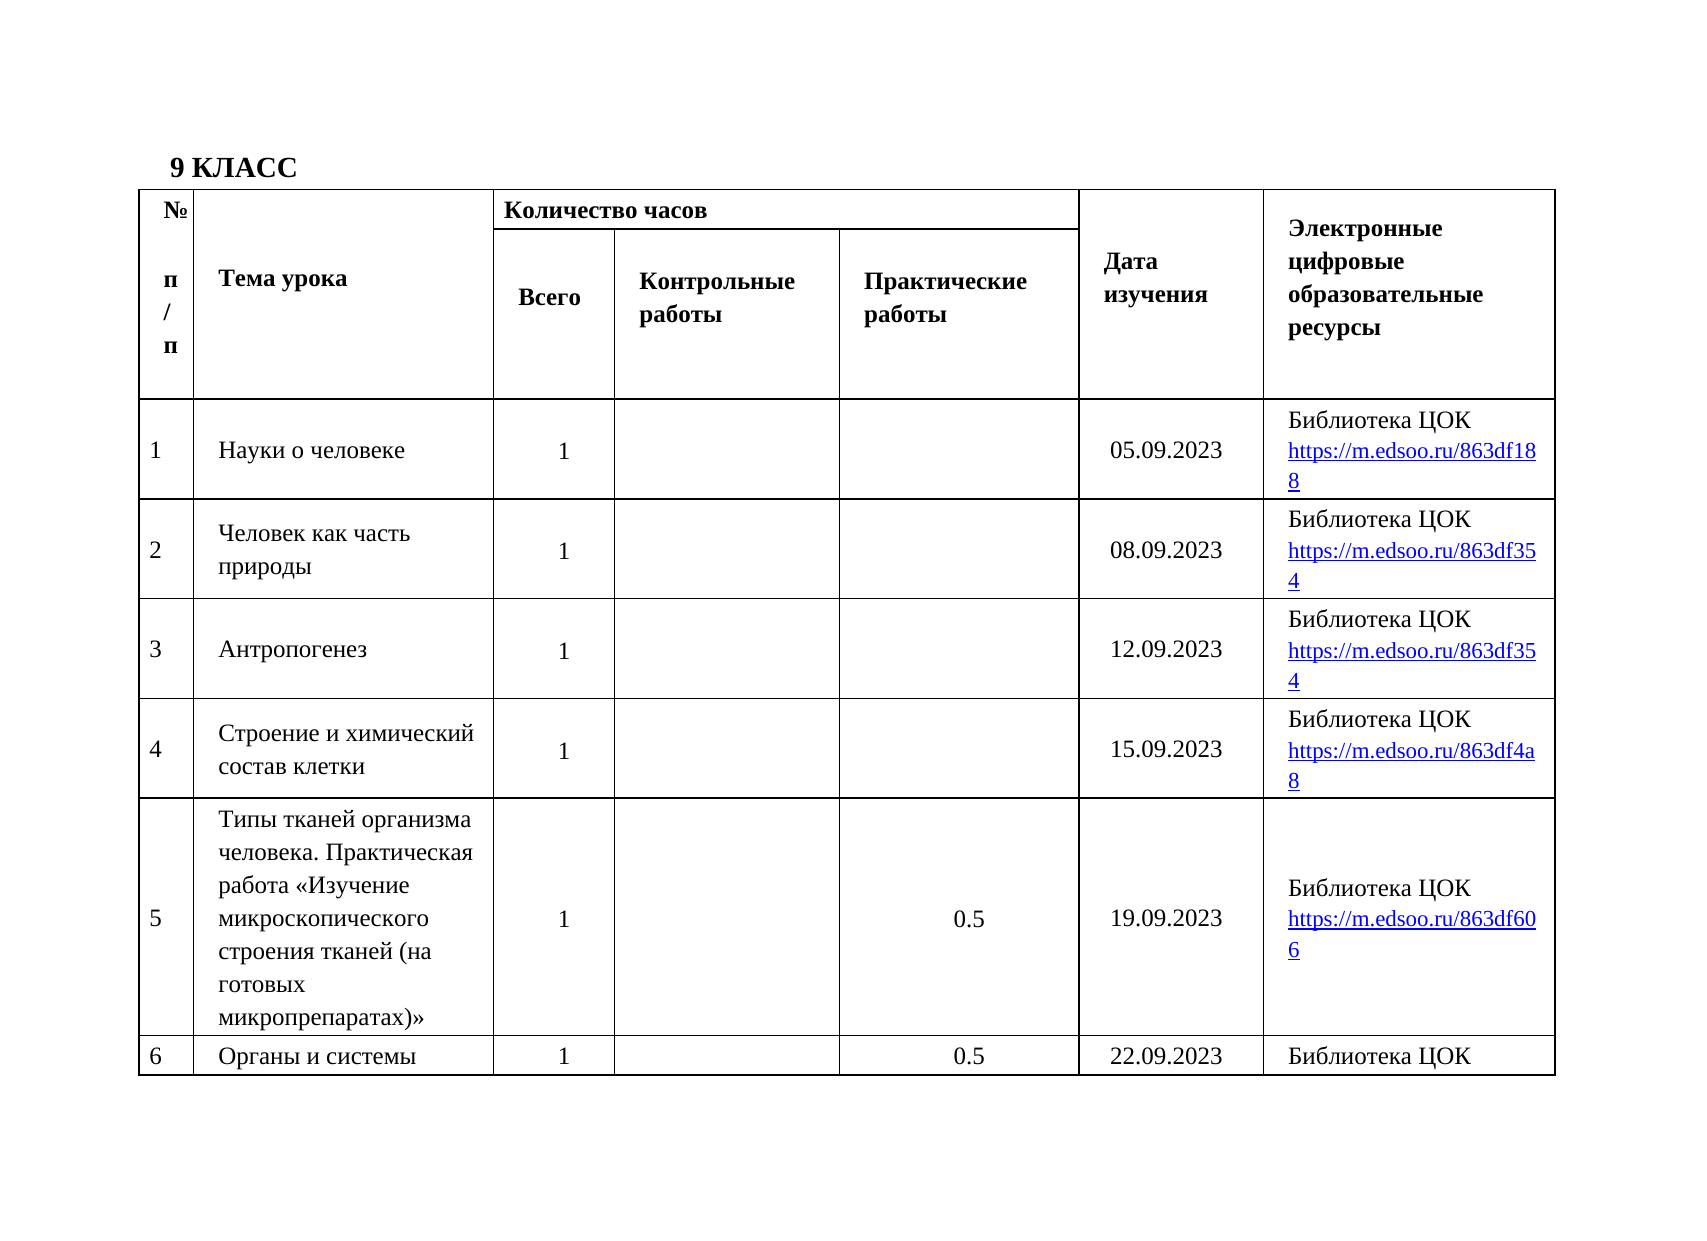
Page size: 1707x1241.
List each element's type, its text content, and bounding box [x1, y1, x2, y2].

table_cell [615, 799, 839, 1035]
table_cell Библиотека ЦОК https://m.edsoo.ru/863df354 [1264, 599, 1554, 697]
table_cell Контрольные работы [615, 230, 839, 398]
table_cell 4 [140, 699, 193, 797]
table_cell Библиотека ЦОК https://m.edsoo.ru/863df188 [1264, 400, 1554, 498]
table_header Количество часов [494, 190, 1078, 228]
table_header Дата изучения [1080, 190, 1263, 398]
table_cell [840, 500, 1078, 598]
table_cell [840, 699, 1078, 797]
table_cell 1 [494, 500, 614, 598]
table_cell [194, 1036, 493, 1074]
table_cell Человек как часть природы [194, 500, 493, 598]
table_cell 19.09.2023 [1080, 799, 1263, 1035]
table_cell 15.09.2023 [1080, 699, 1263, 797]
table_cell Типы тканей организма человека. Практическая работа «Изучение микроскопического строения тканей (на готовых микропрепаратах)» [194, 799, 493, 1035]
table_cell Библиотека ЦОК https://m.edsoo.ru/863df4a8 [1264, 699, 1554, 797]
table_cell Библиотека ЦОК https://m.edsoo.ru/863df354 [1264, 500, 1554, 598]
table_cell 12.09.2023 [1080, 599, 1263, 697]
table_cell [615, 599, 839, 697]
table_cell 1 [494, 799, 614, 1035]
table_cell 1 [494, 400, 614, 498]
table_cell Библиотека ЦОК https://m.edsoo.ru/863df606 [1264, 799, 1554, 1035]
table_cell 0.5 [840, 799, 1078, 1035]
table_cell Практические работы [840, 230, 1078, 398]
table_cell 0.5 [840, 1036, 1078, 1074]
table_cell [615, 500, 839, 598]
table_header Электронные цифровые образовательные ресурсы [1264, 190, 1554, 398]
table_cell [1264, 1036, 1554, 1074]
table_cell Науки о человеке [194, 400, 493, 498]
table_cell 1 [494, 599, 614, 697]
table_header Тема урока [194, 190, 493, 398]
table_cell [840, 599, 1078, 697]
table_cell 05.09.2023 [1080, 400, 1263, 498]
table_cell Строение и химический состав клетки [194, 699, 493, 797]
table_header № п/п [140, 190, 193, 398]
table_cell [615, 1036, 839, 1074]
table_cell 3 [140, 599, 193, 697]
table_cell 1 [494, 699, 614, 797]
table_cell 22.09.2023 [1080, 1036, 1263, 1074]
table_cell 2 [140, 500, 193, 598]
table_cell [615, 400, 839, 498]
table_cell 5 [140, 799, 193, 1035]
table_cell 1 [140, 400, 193, 498]
text 9 КЛАСС [162, 150, 1557, 183]
table_cell [615, 699, 839, 797]
table_cell 6 [140, 1036, 193, 1074]
table_cell Антропогенез [194, 599, 493, 697]
table_cell Всего [494, 230, 614, 398]
table_cell 1 [494, 1036, 614, 1074]
table_cell 08.09.2023 [1080, 500, 1263, 598]
table_cell [840, 400, 1078, 498]
